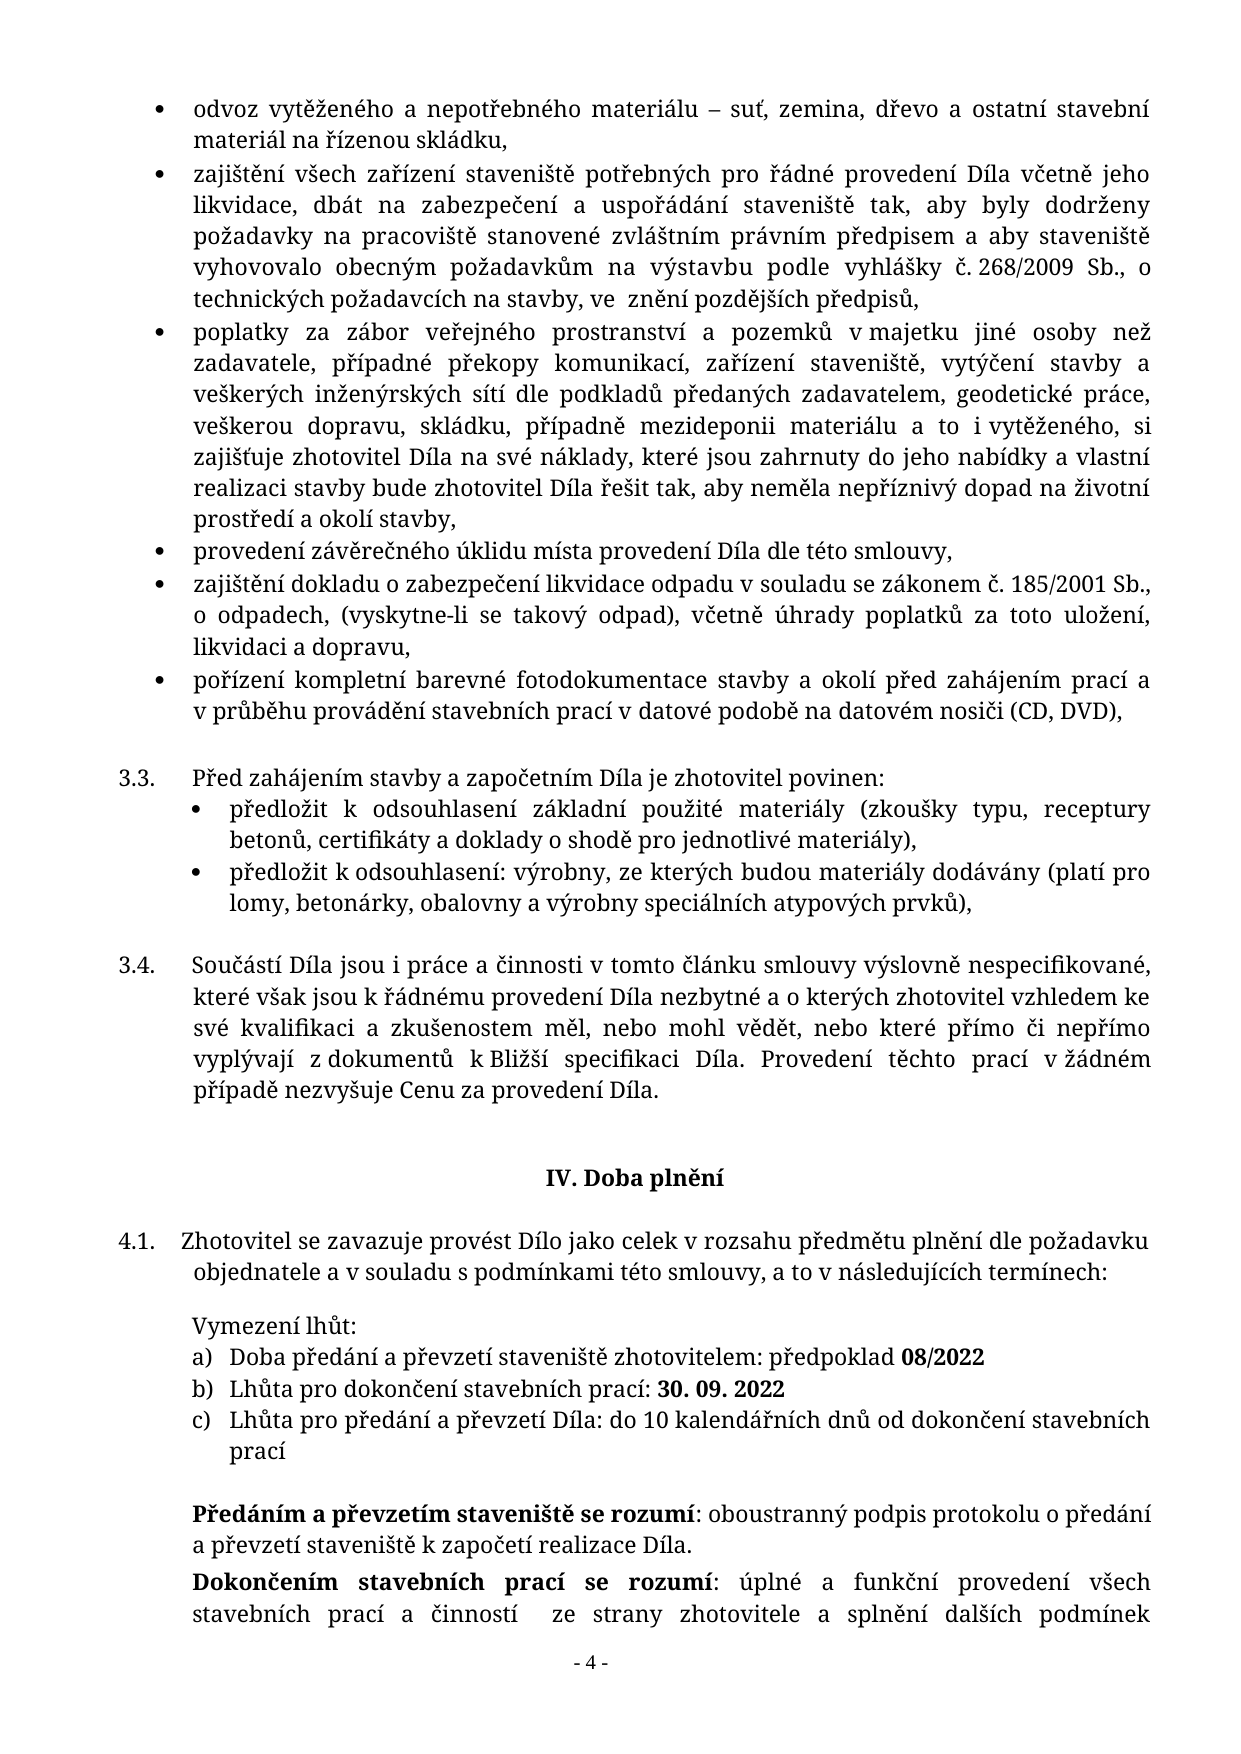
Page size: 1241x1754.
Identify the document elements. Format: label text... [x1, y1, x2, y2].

text 4.1. Zhotovitel se zavazuje provést Dílo jako celek v rozsahu předmětu plnění dle požadavku objednatele a v souladu s podmínkami této smlouvy, a to v následujících termínech: [118, 1225, 1152, 1287]
text Předáním a převzetím staveniště se rozumí: oboustranný podpis protokolu o předání a převzetí staveniště k započetí realizace Díla. [192, 1497, 1152, 1560]
text Vymezení lhůt: [177, 1310, 1152, 1341]
list poplatky za zábor veřejného prostranství a pozemků v majetku jiné osoby než zadavatele, případné překopy komunikací, zařízení staveniště, vytýčení stavby a veškerých inženýrských sítí dle podkladů předaných zadavatelem, geodetické práce, veškerou dopravu, skládku, případně mezideponii materiálu a to i vytěženého, si zajišťuje zhotovitel Díla na své náklady, které jsou zahrnuty do jeho nabídky a vlastní realizaci stavby bude zhotovitel Díla řešit tak, aby neměla nepříznivý dopad na životní prostředí a okolí stavby, [156, 316, 1152, 534]
list Lhůta pro dokončení stavebních prací: 30. 09. 2022 [192, 1372, 1152, 1404]
text 3.3. Před zahájením stavby a započetním Díla je zhotovitel povinen: [118, 762, 1152, 793]
list provedení závěrečného úklidu místa provedení Díla dle této smlouvy, [156, 534, 1152, 566]
list odvoz vytěženého a nepotřebného materiálu – suť, zemina, dřevo a ostatní stavební materiál na řízenou skládku, [156, 93, 1152, 155]
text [192, 1566, 1152, 1629]
list pořízení kompletní barevné fotodokumentace stavby a okolí před zahájením prací a v průběhu provádění stavebních prací v datové podobě na datovém nosiči (CD, DVD), [156, 664, 1152, 726]
list Doba předání a převzetí staveniště zhotovitelem: předpoklad 08/2022 [192, 1341, 1152, 1372]
text IV. Doba plnění [118, 1162, 1152, 1193]
list zajištění dokladu o zabezpečení likvidace odpadu v souladu se zákonem č. 185/2001 Sb., o odpadech, (vyskytne-li se takový odpad), včetně úhrady poplatků za toto uložení, likvidaci a dopravu, [156, 568, 1152, 662]
list Lhůta pro předání a převzetí Díla: do 10 kalendářních dnů od dokončení stavebních prací [192, 1404, 1152, 1466]
list zajištění všech zařízení staveniště potřebných pro řádné provedení Díla včetně jeho likvidace, dbát na zabezpečení a uspořádání staveniště tak, aby byly dodrženy požadavky na pracoviště stanovené zvláštním právním předpisem a aby staveniště vyhovovalo obecným požadavkům na výstavbu podle vyhlášky č. 268/2009 Sb., o technických požadavcích na stavby, ve znění pozdějších předpisů, [156, 157, 1152, 314]
list předložit k odsouhlasení základní použité materiály (zkoušky typu, receptury betonů, certifikáty a doklady o shodě pro jednotlivé materiály), [192, 793, 1152, 855]
list předložit k odsouhlasení: výrobny, ze kterých budou materiály dodávány (platí pro lomy, betonárky, obalovny a výrobny speciálních atypových prvků), [192, 855, 1152, 918]
text 3.4. Součástí Díla jsou i práce a činnosti v tomto článku smlouvy výslovně nespecifikované, které však jsou k řádnému provedení Díla nezbytné a o kterých zhotovitel vzhledem ke své kvalifikaci a zkušenostem měl, nebo mohl vědět, nebo které přímo či nepřímo vyplývají z dokumentů k Bližší specifikaci Díla. Provedení těchto prací v žádném případě nezvyšuje Cenu za provedení Díla. [118, 949, 1152, 1105]
